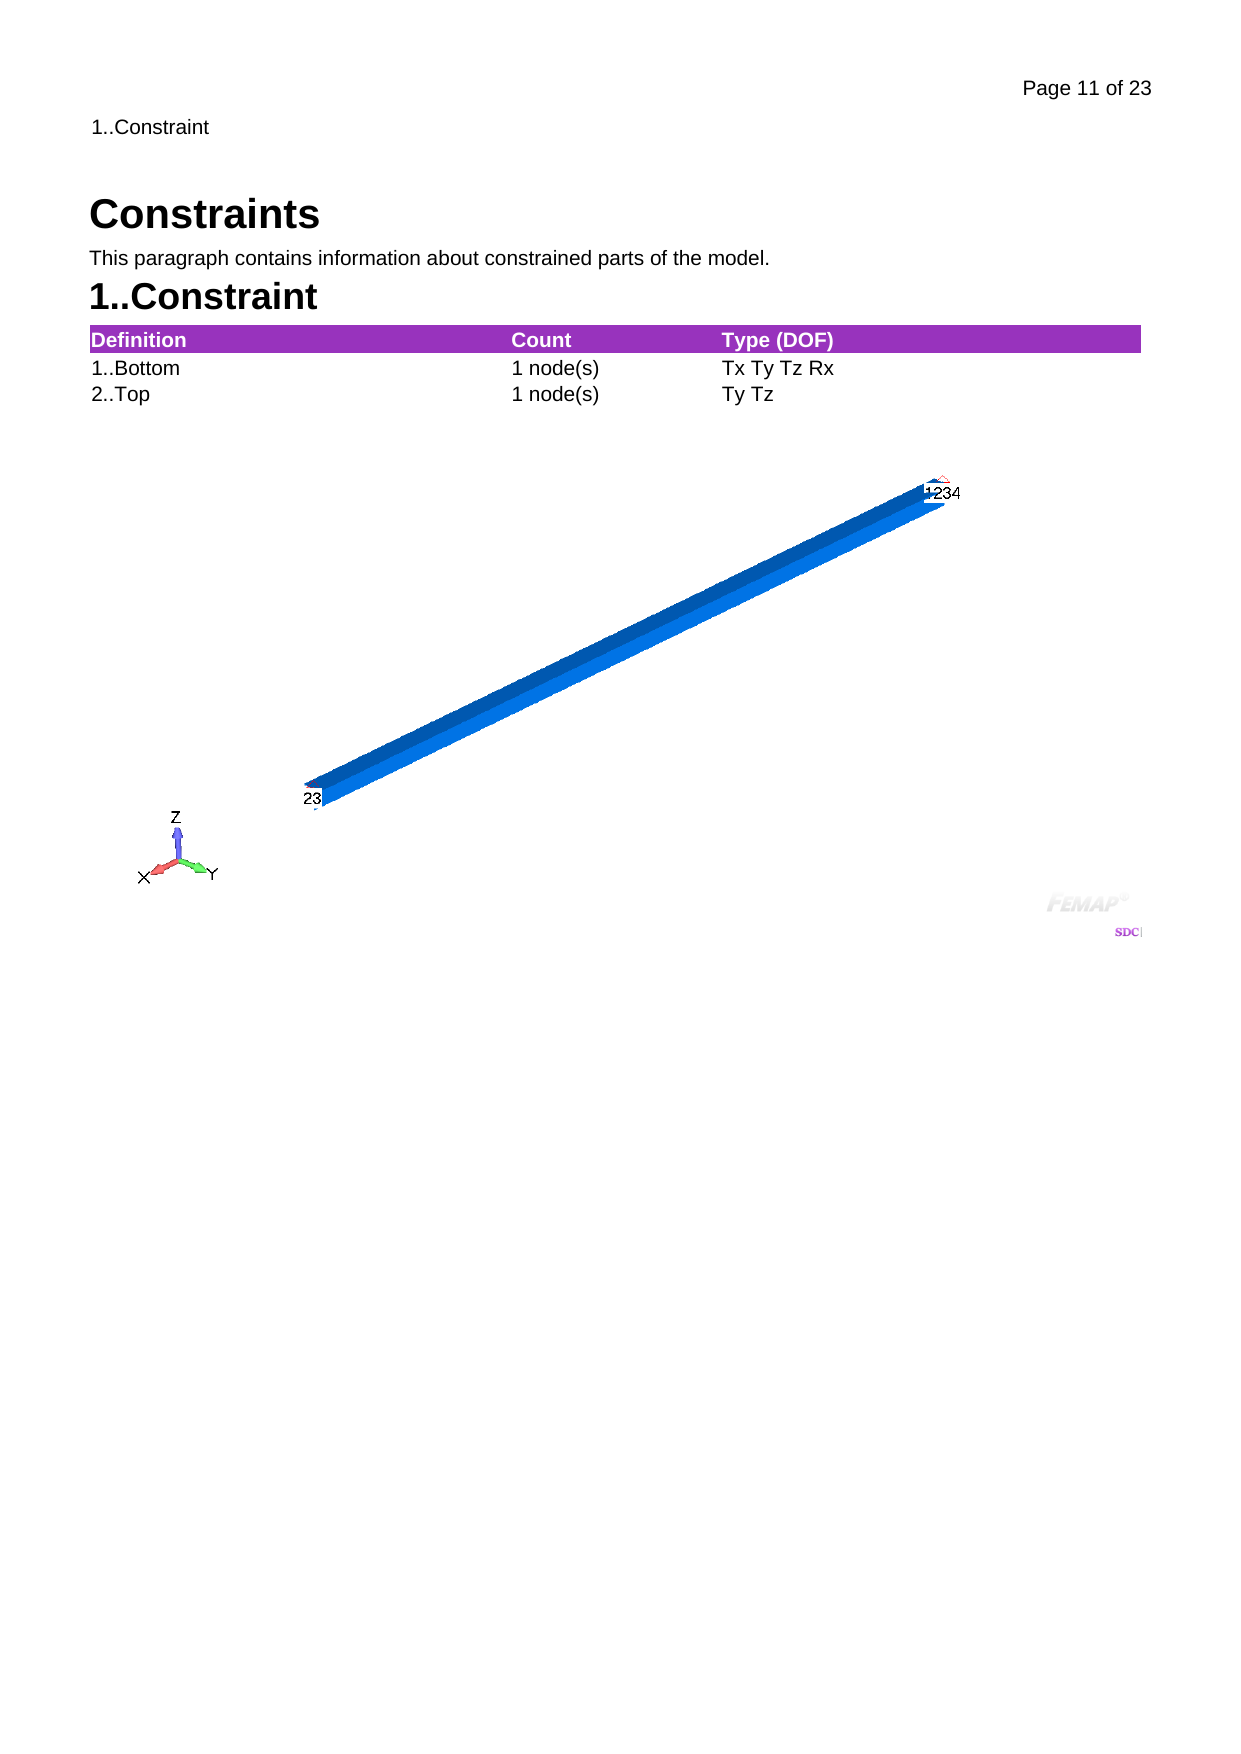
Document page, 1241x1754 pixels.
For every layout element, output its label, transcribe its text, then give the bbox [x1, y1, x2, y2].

table_cell [90, 406, 1142, 943]
table_cell 1 node(s) [510, 354, 720, 379]
subtitle Constraints [89, 189, 1152, 237]
picture [91, 411, 1142, 937]
table_header Type (DOF) [720, 325, 1141, 353]
table_cell Ty Tz [720, 380, 1141, 406]
table_cell 2..Top [90, 380, 510, 406]
text This paragraph contains information about constrained parts of the model. [89, 246, 1152, 270]
table_cell 1..Bottom [90, 354, 510, 379]
table_cell Tx Ty Tz Rx [720, 354, 1141, 379]
table_header Definition [90, 325, 510, 353]
table_header Count [510, 325, 720, 353]
table_cell 1 node(s) [510, 380, 720, 406]
subtitle 1..Constraint [88, 274, 1152, 317]
